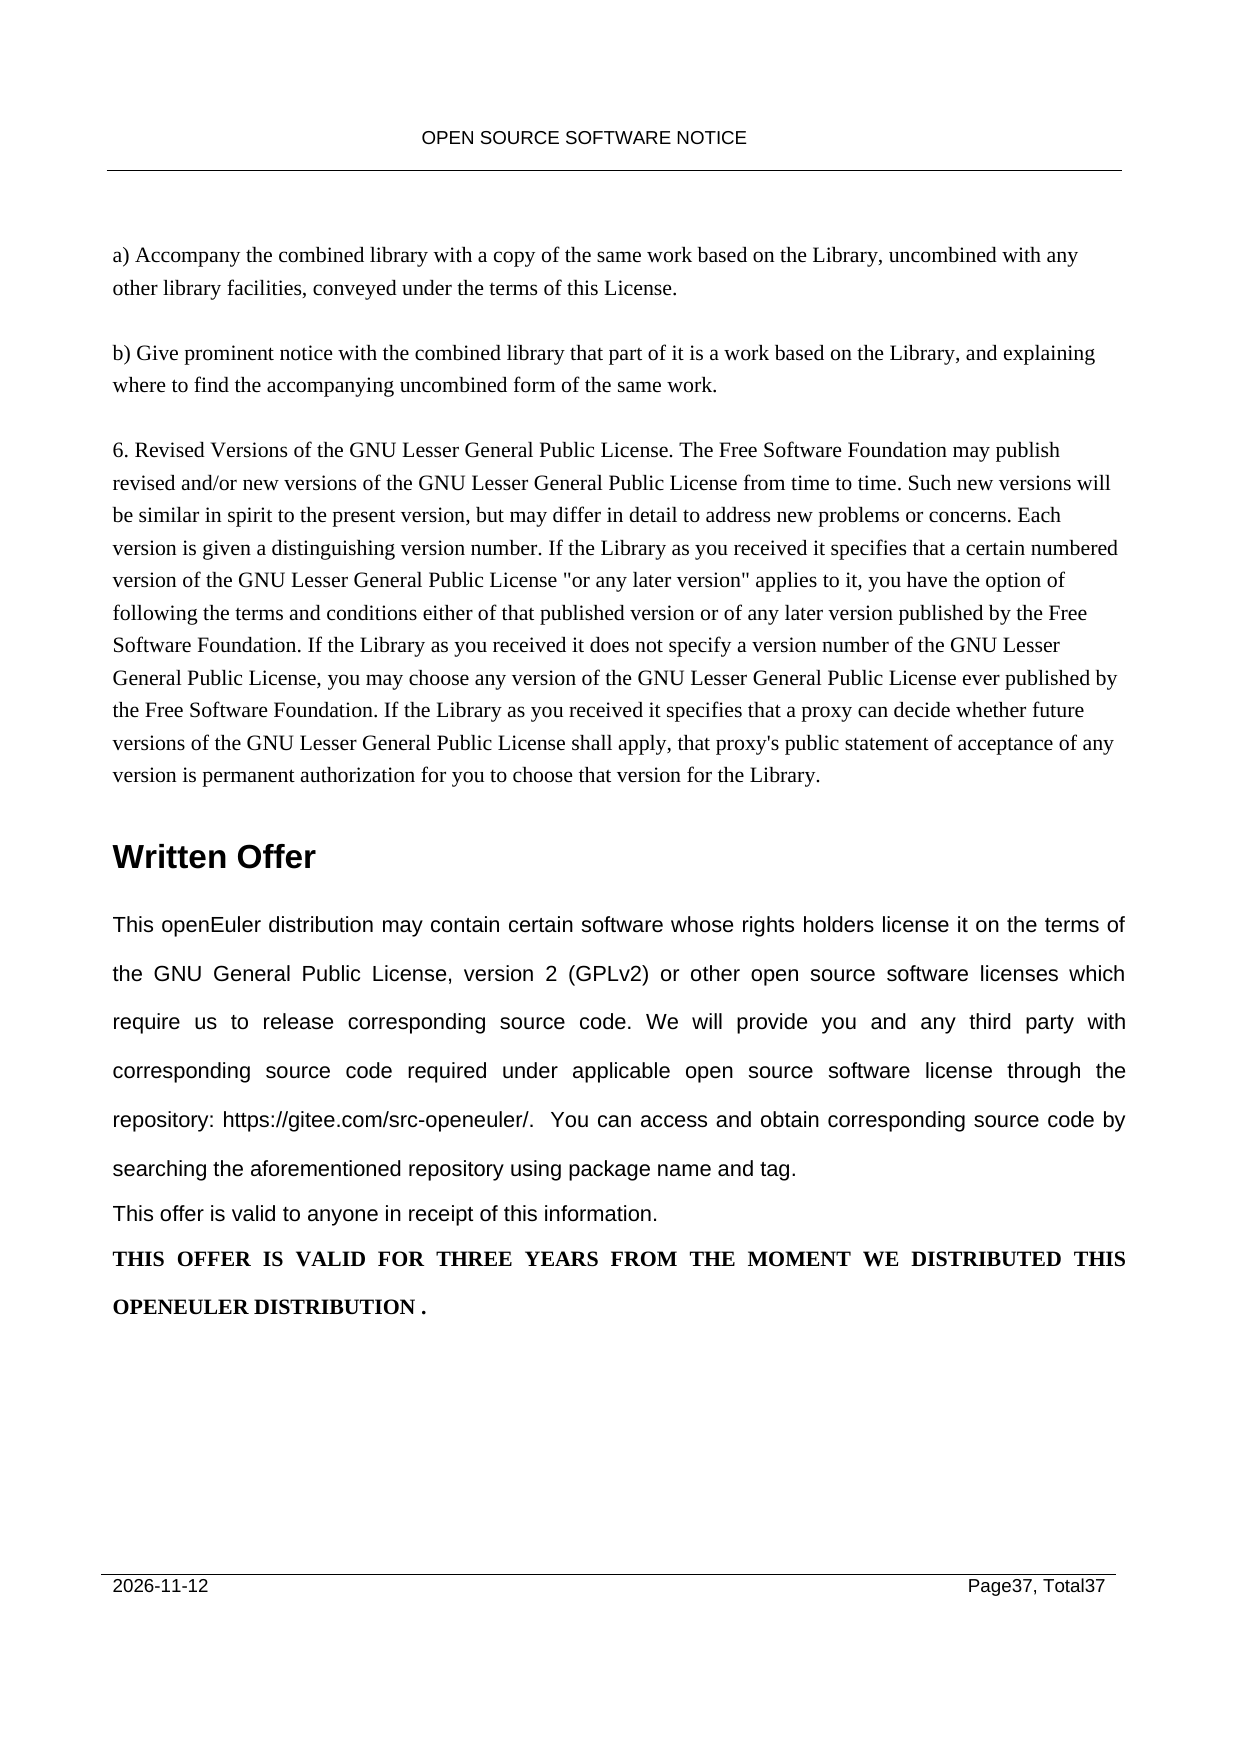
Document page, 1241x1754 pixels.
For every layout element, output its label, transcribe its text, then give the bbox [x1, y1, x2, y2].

text Written Offer [112, 824, 1128, 889]
text This offer is valid to anyone in receipt of this information. [112, 1197, 1128, 1229]
text This openEuler distribution may contain certain software whose rights holders license it on the terms of the GNU General Public License, version 2 (GPLv2) or other open source software licenses which require us to release corresponding source code. We will provide you and any third party with corresponding source code required under applicable open source software license through the repository: https://gitee.com/src-openeuler/. You can access and obtain corresponding source code by searching the aforementioned repository using package name and tag. [112, 908, 1128, 1184]
text THIS OFFER IS VALID FOR THREE YEARS FROM THE MOMENT WE DISTRIBUTED THIS OPENEULER DISTRIBUTION . [112, 1242, 1128, 1323]
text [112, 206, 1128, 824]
